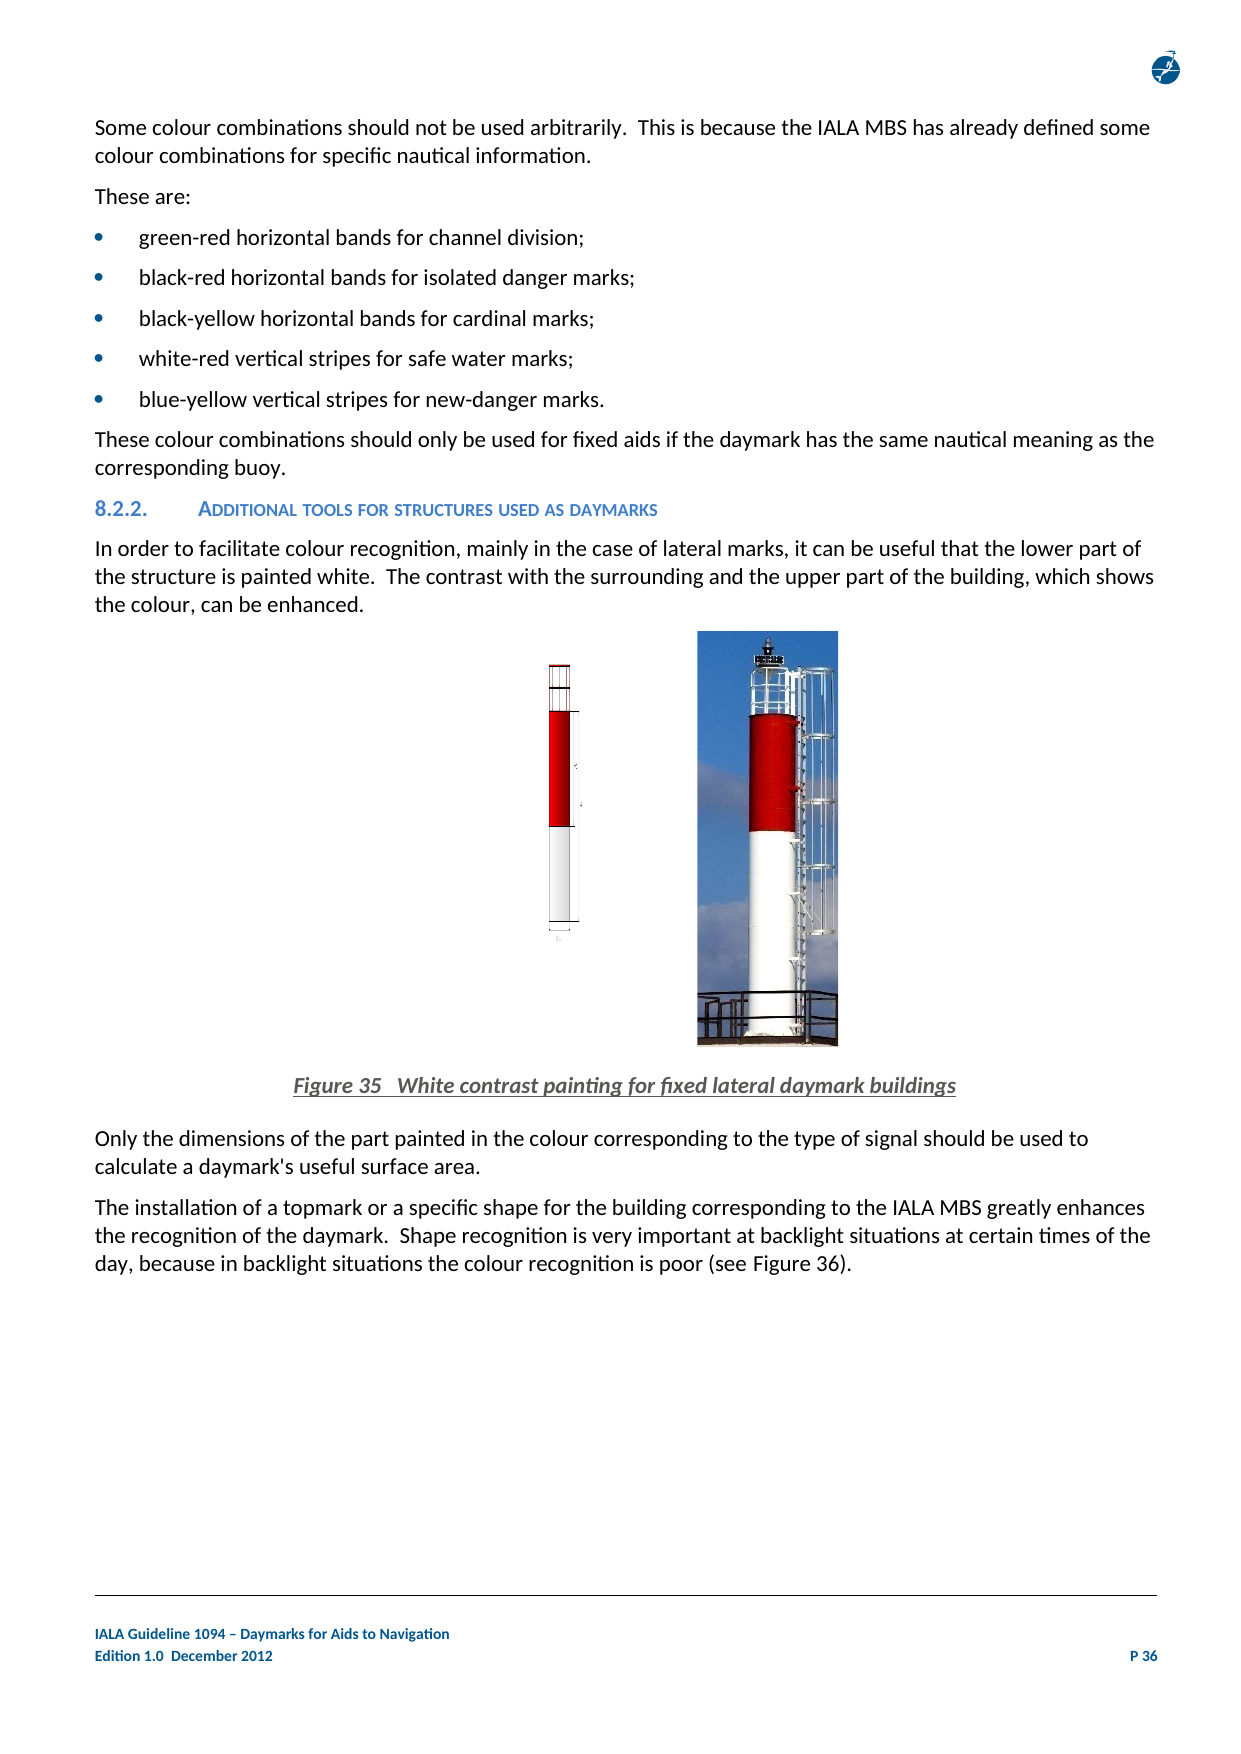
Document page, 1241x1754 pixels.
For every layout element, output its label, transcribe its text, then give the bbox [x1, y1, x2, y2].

text black-yellow horizontal bands for cardinal marks; [94, 304, 1157, 332]
text blue-yellow vertical stripes for new-danger marks. [94, 385, 1157, 413]
text black-red horizontal bands for isolated danger marks; [94, 263, 1157, 291]
text green-red horizontal bands for channel division; [94, 223, 1157, 251]
subtitle Additional tools for structures used as daymarks [94, 494, 1157, 522]
text In order to facilitate colour recognition, mainly in the case of lateral marks, it can be useful that the lower part of the structure is painted white. The contrast with the surrounding and the upper part of the building, which shows the colour, can be enhanced. [94, 534, 1157, 618]
text White contrast painting for fixed lateral daymark buildings [94, 1071, 1157, 1099]
text Only the dimensions of the part painted in the colour corresponding to the type of signal should be used to calculate a daymark's useful surface area. [94, 1124, 1157, 1181]
text These colour combinations should only be used for fixed aids if the daymark has the same nautical meaning as the corresponding buoy. [94, 425, 1157, 481]
text Some colour combinations should not be used arbitrarily. This is because the IALA MBS has already defined some colour combinations for specific nautical information. [94, 113, 1157, 169]
text The installation of a topmark or a specific shape for the building corresponding to the IALA MBS greatly enhances the recognition of the daymark. Shape recognition is very important at backlight situations at certain times of the day, because in backlight situations the colour recognition is poor (see Figure 36). [94, 1193, 1157, 1277]
text white-red vertical stripes for safe water marks; [94, 344, 1157, 372]
picture [1120, 0, 1239, 119]
text These are: [94, 182, 1157, 210]
